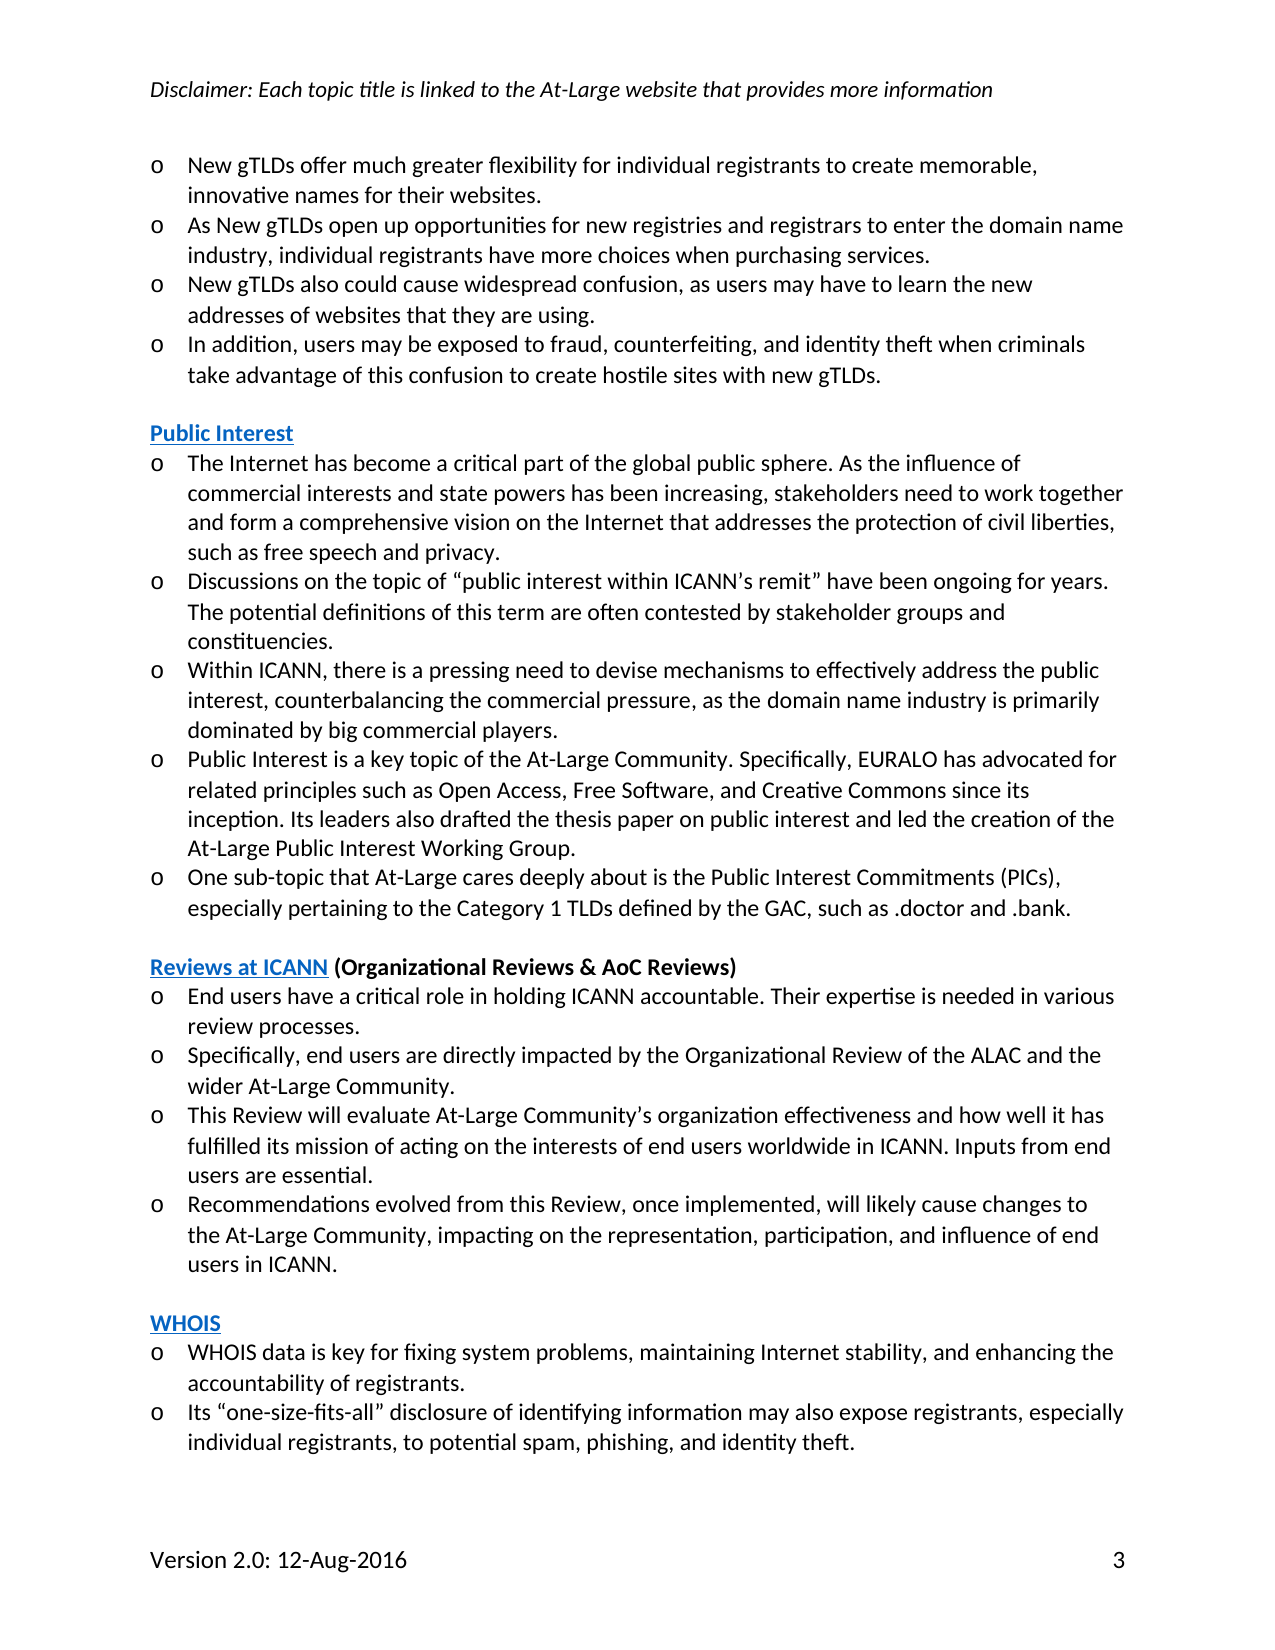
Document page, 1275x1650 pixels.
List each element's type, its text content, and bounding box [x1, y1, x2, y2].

list As New gTLDs open up opportunities for new registries and registrars to enter the domain name industry, individual registrants have more choices when purchasing services. [150, 210, 1125, 269]
list One sub-topic that At-Large cares deeply about is the Public Interest Commitments (PICs), especially pertaining to the Category 1 TLDs defined by the GAC, such as .doctor and .bank. [150, 862, 1125, 922]
list New gTLDs also could cause widespread confusion, as users may have to learn the new addresses of websites that they are using. [150, 269, 1125, 329]
list WHOIS data is key for fixing system problems, maintaining Internet stability, and enhancing the accountability of registrants. [150, 1337, 1125, 1397]
text WHOIS [150, 1308, 1125, 1337]
list Within ICANN, there is a pressing need to devise mechanisms to effectively address the public interest, counterbalancing the commercial pressure, as the domain name industry is primarily dominated by big commercial players. [150, 655, 1125, 744]
list In addition, users may be exposed to fraud, counterfeiting, and identity theft when criminals take advantage of this confusion to create hostile sites with new gTLDs. [150, 329, 1125, 389]
list This Review will evaluate At-Large Community’s organization effectiveness and how well it has fulfilled its mission of acting on the interests of end users worldwide in ICANN. Inputs from end users are essential. [150, 1100, 1125, 1189]
list Specifically, end users are directly impacted by the Organizational Review of the ALAC and the wider At-Large Community. [150, 1041, 1125, 1100]
text Reviews at ICANN (Organizational Reviews & AoC Reviews) [150, 952, 1125, 981]
list Public Interest is a key topic of the At-Large Community. Specifically, EURALO has advocated for related principles such as Open Access, Free Software, and Creative Commons since its inception. Its leaders also drafted the thesis paper on public interest and led the creation of the At-Large Public Interest Working Group. [150, 744, 1125, 862]
list Its “one-size-fits-all” disclosure of identifying information may also expose registrants, especially individual registrants, to potential spam, phishing, and identity theft. [150, 1397, 1125, 1457]
list End users have a critical role in holding ICANN accountable. Their expertise is needed in various review processes. [150, 981, 1125, 1041]
list The Internet has become a critical part of the global public sphere. As the influence of commercial interests and state powers has been increasing, stakeholders need to work together and form a comprehensive vision on the Internet that addresses the protection of civil liberties, such as free speech and privacy. [150, 448, 1125, 566]
list Discussions on the topic of “public interest within ICANN’s remit” have been ongoing for years. The potential definitions of this term are often contested by stakeholder groups and constituencies. [150, 566, 1125, 655]
list New gTLDs offer much greater flexibility for individual registrants to create memorable, innovative names for their websites. [150, 150, 1125, 210]
text Public Interest [150, 418, 1125, 448]
list Recommendations evolved from this Review, once implemented, will likely cause changes to the At-Large Community, impacting on the representation, participation, and influence of end users in ICANN. [150, 1189, 1125, 1278]
